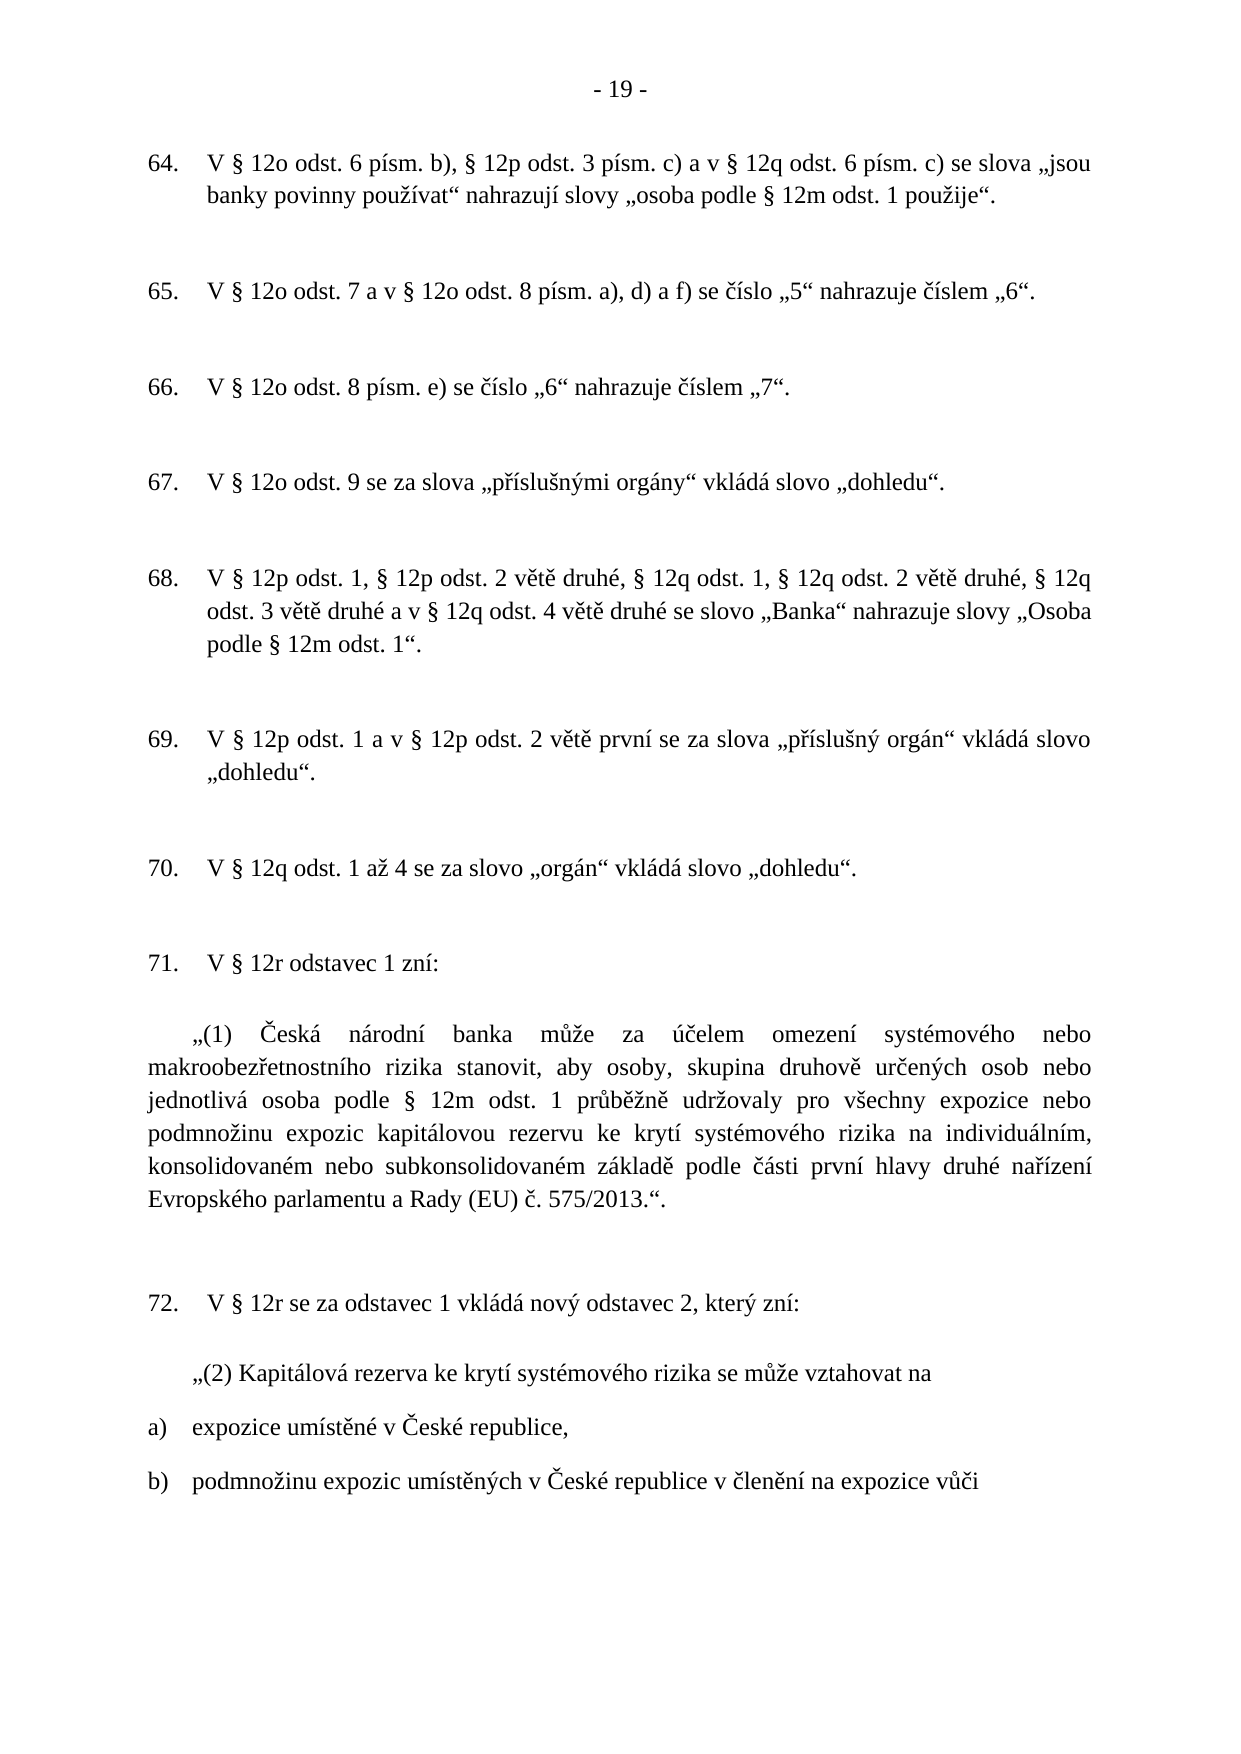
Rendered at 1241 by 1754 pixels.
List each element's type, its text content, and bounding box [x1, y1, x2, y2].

text V § 12p odst. 1 a v § 12p odst. 2 větě první se za slova „příslušný orgán“ vkládá slovo „dohledu“. [148, 724, 1093, 786]
text V § 12q odst. 1 až 4 se za slovo „orgán“ vkládá slovo „dohledu“. [148, 853, 1093, 882]
text V § 12o odst. 8 písm. e) se číslo „6“ nahrazuje číslem „7“. [148, 372, 1093, 400]
text V § 12o odst. 6 písm. b), § 12p odst. 3 písm. c) a v § 12q odst. 6 písm. c) se slova „jsou banky povinny používat“ nahrazují slovy „osoba podle § 12m odst. 1 použije“. [148, 148, 1093, 209]
text V § 12o odst. 9 se za slova „příslušnými orgány“ vkládá slovo „dohledu“. [148, 467, 1093, 496]
list podmnožinu expozic umístěných v České republice v členění na expozice vůči [148, 1466, 1093, 1495]
text „(2) Kapitálová rezerva ke krytí systémového rizika se může vztahovat na [148, 1358, 1093, 1387]
text V § 12o odst. 7 a v § 12o odst. 8 písm. a), d) a f) se číslo „5“ nahrazuje číslem „6“. [148, 276, 1093, 305]
text „(1) Česká národní banka může za účelem omezení systémového nebo makroobezřetnostního rizika stanovit, aby osoby, skupina druhově určených osob nebo jednotlivá osoba podle § 12m odst. 1 průběžně udržovaly pro všechny expozice nebo podmnožinu expozic kapitálovou rezervu ke krytí systémového rizika na individuálním, konsolidovaném nebo subkonsolidovaném základě podle části první hlavy druhé nařízení Evropského parlamentu a Rady (EU) č. 575/2013.“. [148, 1019, 1093, 1213]
list expozice umístěné v České republice, [148, 1412, 1093, 1441]
text V § 12r se za odstavec 1 vkládá nový odstavec 2, který zní: [148, 1288, 1093, 1317]
text V § 12p odst. 1, § 12p odst. 2 větě druhé, § 12q odst. 1, § 12q odst. 2 větě druhé, § 12q odst. 3 větě druhé a v § 12q odst. 4 větě druhé se slovo „Banka“ nahrazuje slovy „Osoba podle § 12m odst. 1“. [148, 563, 1093, 657]
text V § 12r odstavec 1 zní: [148, 948, 1093, 977]
